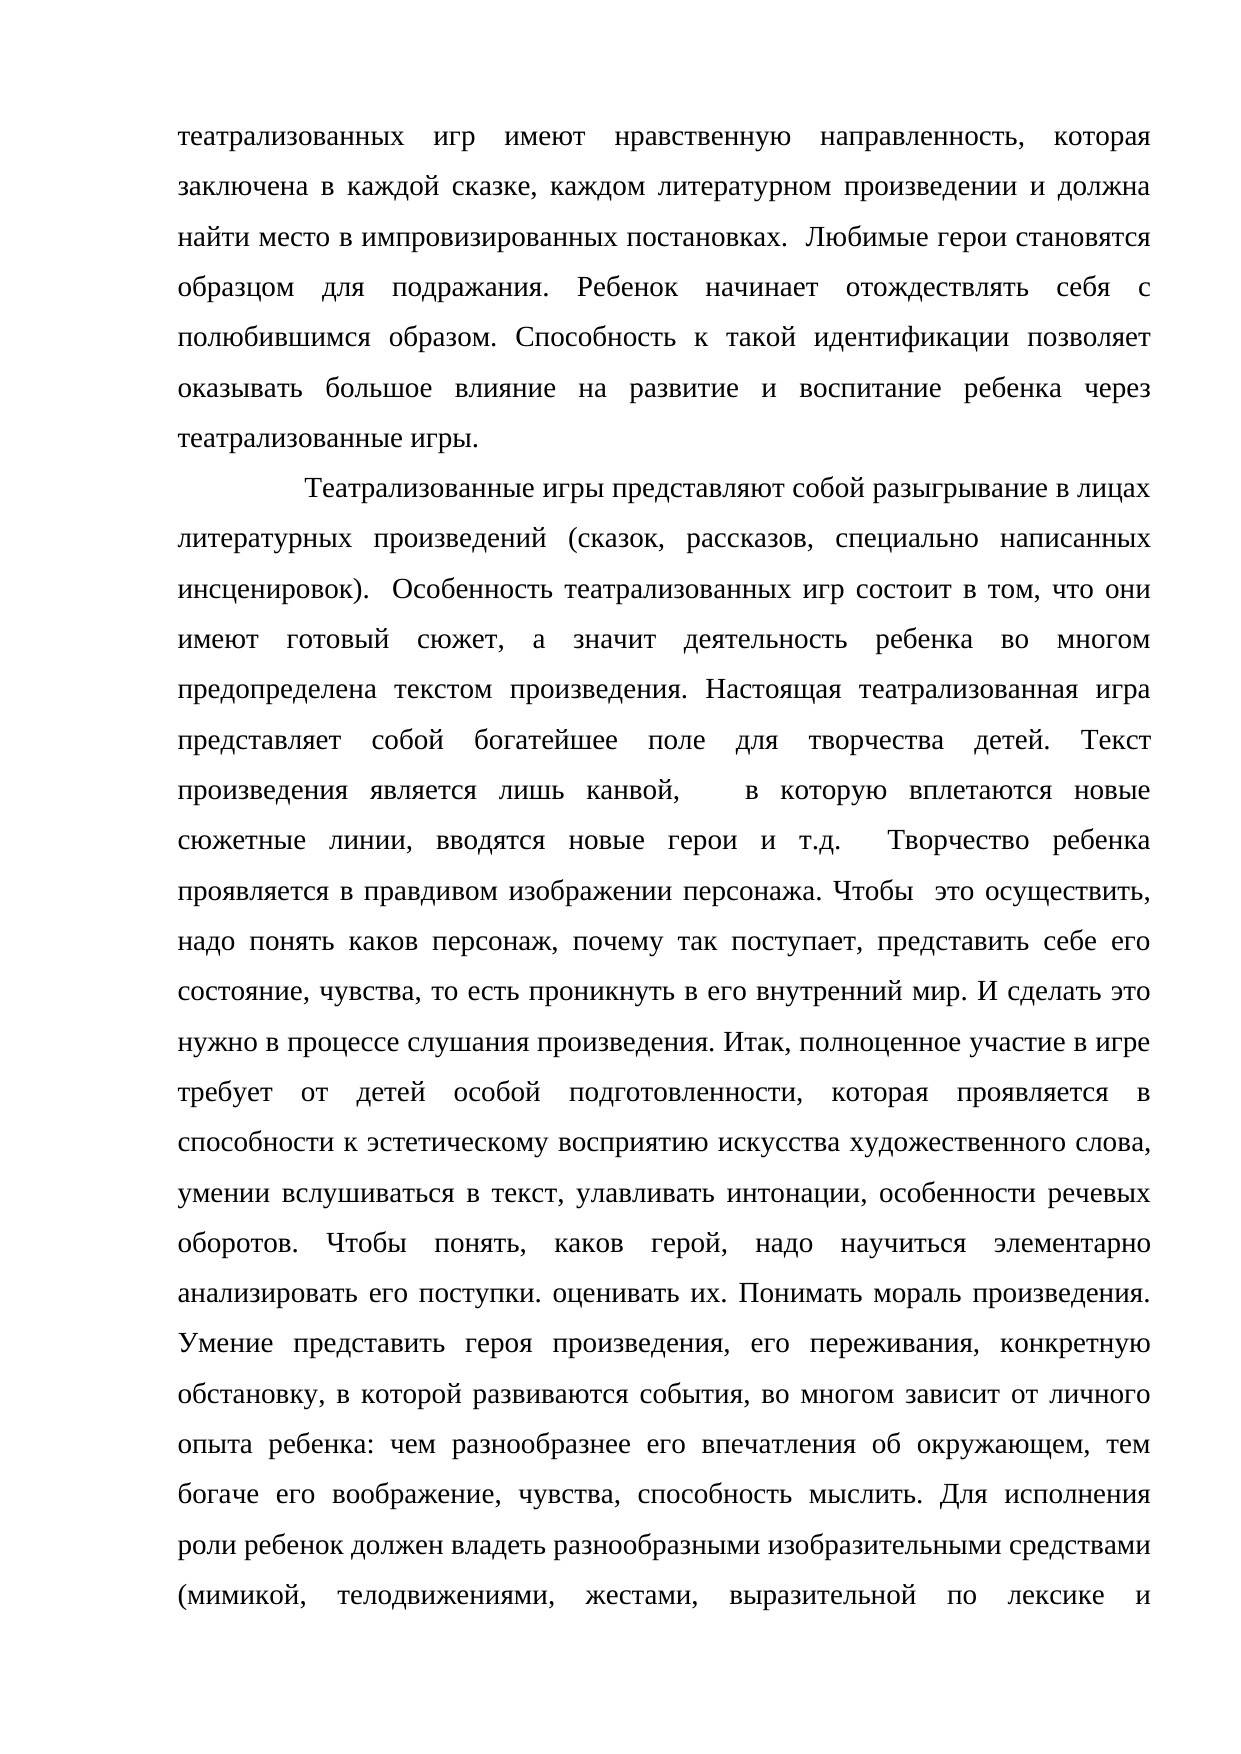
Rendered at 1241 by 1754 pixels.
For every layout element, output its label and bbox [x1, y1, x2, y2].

text [177, 470, 1152, 1611]
text [177, 118, 1152, 453]
